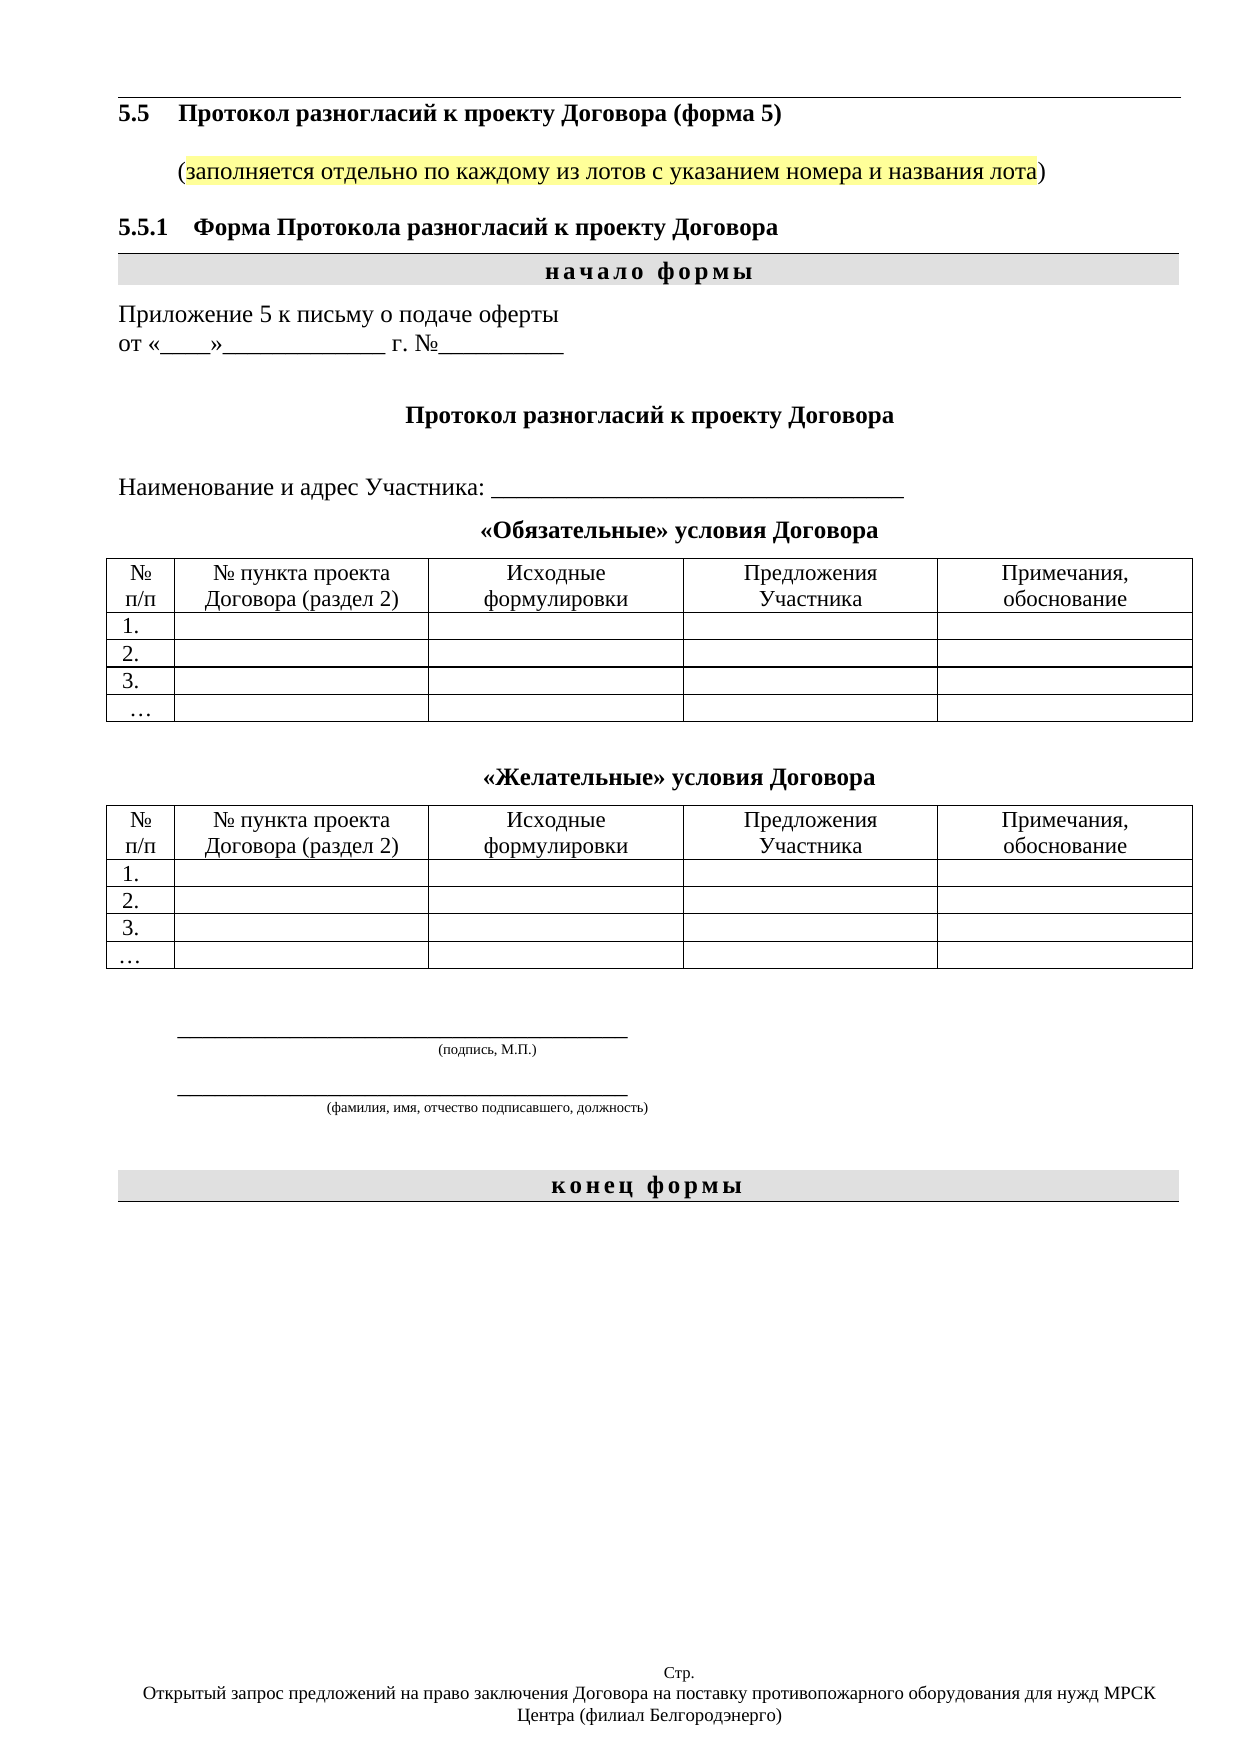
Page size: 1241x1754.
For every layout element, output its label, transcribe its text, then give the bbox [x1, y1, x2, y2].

table_cell [107, 914, 174, 941]
table_cell [938, 914, 1192, 941]
table_cell [175, 668, 428, 694]
table_cell [429, 640, 683, 666]
table_cell [107, 887, 174, 913]
table_cell [175, 914, 428, 941]
table_cell [429, 668, 683, 694]
text «Желательные» условия Договора [118, 762, 1181, 790]
subtitle Форма Протокола разногласий к проекту Договора [118, 212, 1181, 240]
text «Обязательные» условия Договора [118, 515, 1181, 543]
table_cell [684, 668, 937, 694]
subtitle Протокол разногласий к проекту Договора (форма 5) [118, 98, 1181, 127]
text (подпись, М.П.) [118, 1041, 797, 1070]
text ____________________________________ [118, 1012, 1181, 1041]
table_header Исходные формулировки [429, 559, 683, 612]
table_cell [684, 942, 937, 968]
table_cell [107, 640, 174, 666]
table_cell [429, 942, 683, 968]
table_header Примечания, обоснование [938, 559, 1192, 612]
table_cell [429, 860, 683, 886]
text (фамилия, имя, отчество подписавшего, должность) [118, 1098, 797, 1127]
table_cell [938, 695, 1192, 721]
table_cell [684, 860, 937, 886]
table_cell [429, 695, 683, 721]
table_cell [429, 887, 683, 913]
table_cell [107, 613, 174, 639]
table_cell [684, 613, 937, 639]
table_cell [429, 613, 683, 639]
table_header Предложения Участника [684, 806, 937, 858]
table_cell [684, 887, 937, 913]
table_cell [175, 695, 428, 721]
table_cell [938, 860, 1192, 886]
table_cell [175, 887, 428, 913]
table_cell [938, 942, 1192, 968]
table_cell … [107, 695, 174, 721]
table_cell [175, 640, 428, 666]
table_cell [107, 668, 174, 694]
text Приложение 5 к письму о подаче оферты от «____»_____________ г. №__________ [118, 299, 1181, 357]
text ____________________________________ [118, 1070, 1181, 1098]
table_header № п/п [107, 806, 174, 858]
table_header № п/п [107, 559, 174, 612]
table_cell [429, 914, 683, 941]
text Протокол разногласий к проекту Договора [118, 400, 1181, 428]
table_cell [684, 914, 937, 941]
table_cell [107, 860, 174, 886]
table_cell [684, 695, 937, 721]
table_cell [938, 887, 1192, 913]
table_header Исходные формулировки [429, 806, 683, 858]
table_header Предложения Участника [684, 559, 937, 612]
table_cell [175, 942, 428, 968]
table_cell [938, 668, 1192, 694]
text начало формы [118, 254, 1179, 285]
table_cell [938, 613, 1192, 639]
table_cell … [107, 942, 174, 968]
table_cell [684, 640, 937, 666]
table_cell [175, 860, 428, 886]
table_cell [175, 613, 428, 639]
table_header Примечания, обоснование [938, 806, 1192, 858]
text Наименование и адрес Участника: _________________________________ [118, 472, 1181, 500]
table_cell [938, 640, 1192, 666]
text конец формы [118, 1170, 1179, 1201]
